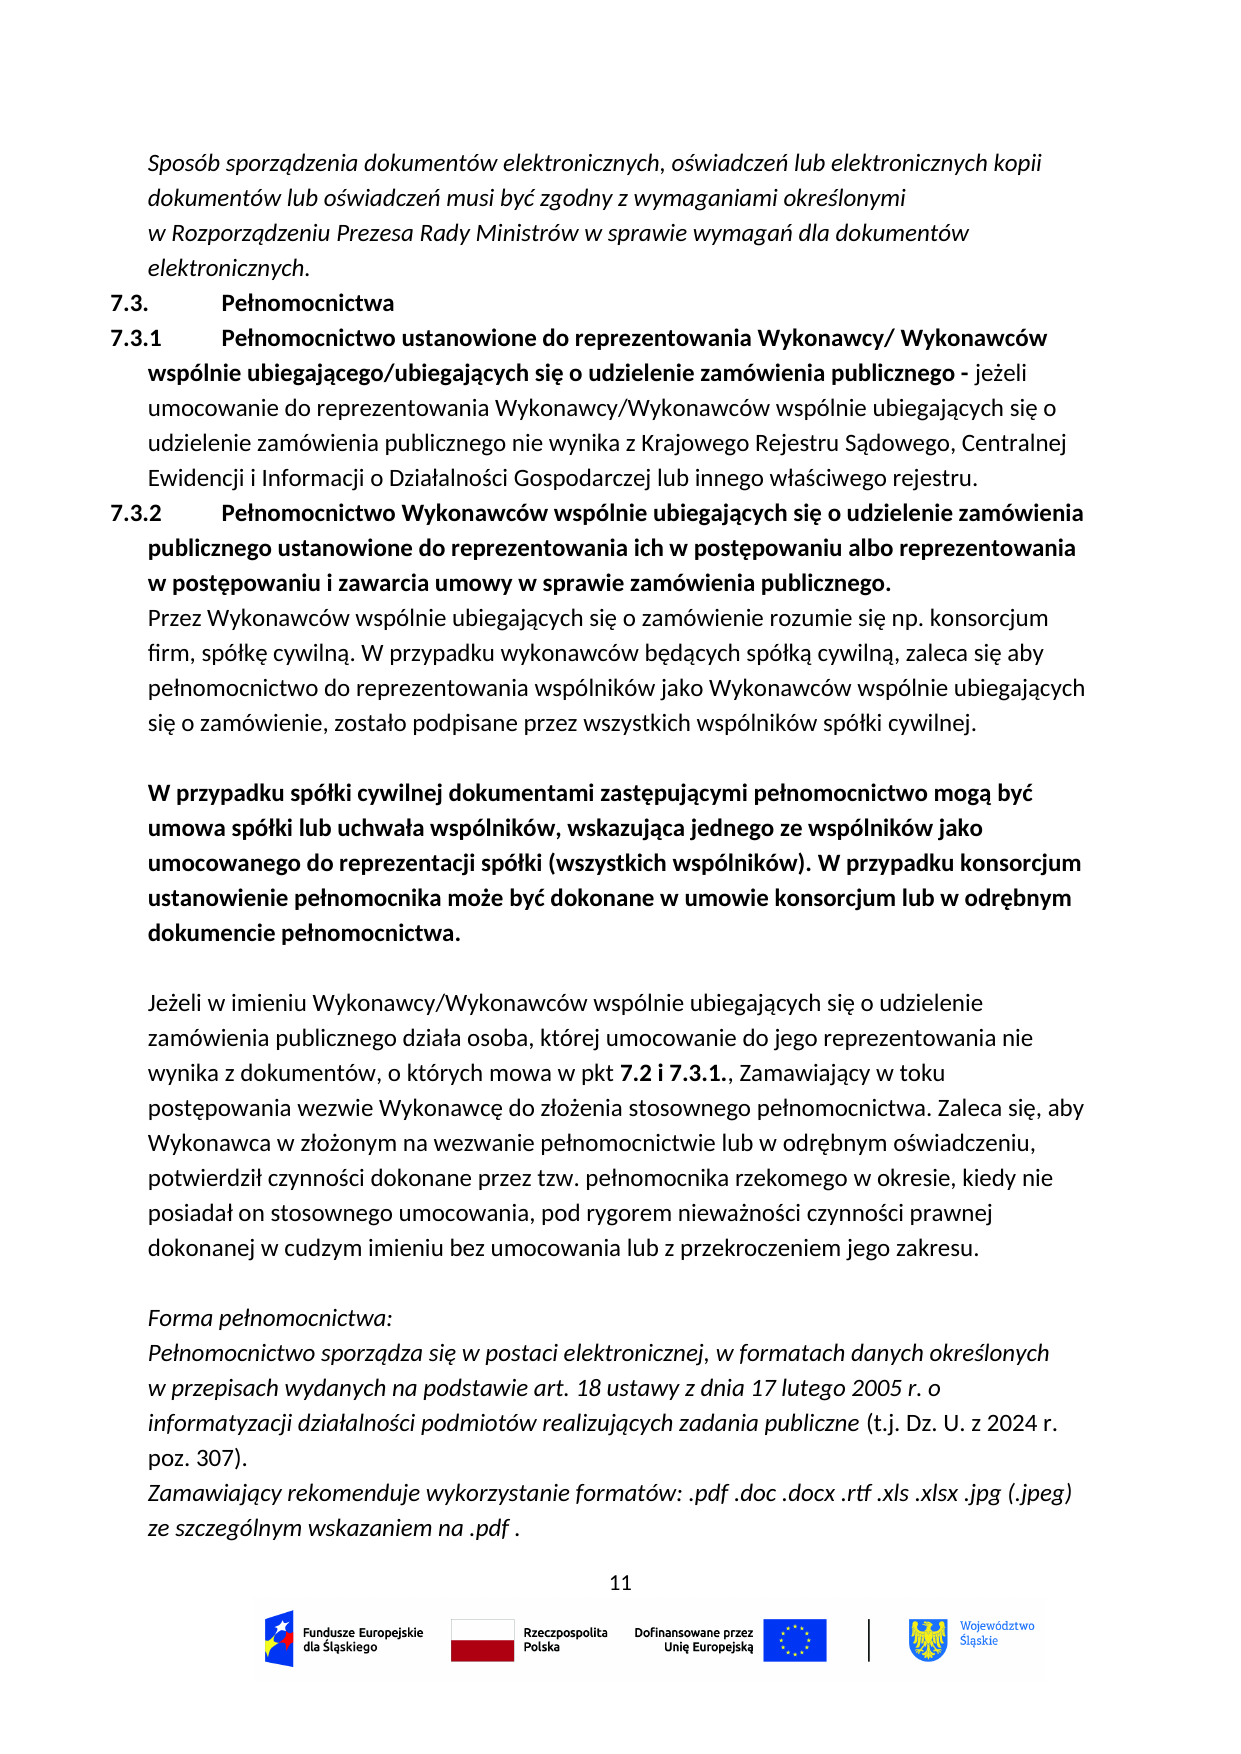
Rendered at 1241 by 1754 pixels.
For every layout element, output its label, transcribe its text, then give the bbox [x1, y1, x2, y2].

list Pełnomocnictwo ustanowione do reprezentowania Wykonawcy/ Wykonawców wspólnie ubiegającego/ubiegających się o udzielenie zamówienia publicznego - jeżeli umocowanie do reprezentowania Wykonawcy/Wykonawców wspólnie ubiegających się o udzielenie zamówienia publicznego nie wynika z Krajowego Rejestru Sądowego, Centralnej Ewidencji i Informacji o Działalności Gospodarczej lub innego właściwego rejestru. [110, 323, 1093, 493]
text Sposób sporządzenia dokumentów elektronicznych, oświadczeń lub elektronicznych kopii dokumentów lub oświadczeń musi być zgodny z wymaganiami określonymi w Rozporządzeniu Prezesa Rady Ministrów w sprawie wymagań dla dokumentów elektronicznych. [148, 148, 1093, 283]
text Pełnomocnictwo sporządza się w postaci elektronicznej, w formatach danych określonych w przepisach wydanych na podstawie art. 18 ustawy z dnia 17 lutego 2005 r. o informatyzacji działalności podmiotów realizujących zadania publiczne (t.j. Dz. U. z 2024 r. poz. 307). [148, 1338, 1093, 1473]
picture [252, 1596, 1048, 1681]
text Zamawiający rekomenduje wykorzystanie formatów: .pdf .doc .docx .rtf .xls .xlsx .jpg (.jpeg) ze szczególnym wskazaniem na .pdf . [148, 1478, 1093, 1543]
text Forma pełnomocnictwa: [148, 1303, 1093, 1333]
text Przez Wykonawców wspólnie ubiegających się o zamówienie rozumie się np. konsorcjum firm, spółkę cywilną. W przypadku wykonawców będących spółką cywilną, zaleca się aby pełnomocnictwo do reprezentowania wspólników jako Wykonawców wspólnie ubiegających się o zamówienie, zostało podpisane przez wszystkich wspólników spółki cywilnej. [148, 603, 1093, 738]
list Pełnomocnictwo Wykonawców wspólnie ubiegających się o udzielenie zamówienia publicznego ustanowione do reprezentowania ich w postępowaniu albo reprezentowania w postępowaniu i zawarcia umowy w sprawie zamówienia publicznego. [110, 498, 1093, 598]
text W przypadku spółki cywilnej dokumentami zastępującymi pełnomocnictwo mogą być umowa spółki lub uchwała wspólników, wskazująca jednego ze wspólników jako umocowanego do reprezentacji spółki (wszystkich wspólników). W przypadku konsorcjum ustanowienie pełnomocnika może być dokonane w umowie konsorcjum lub w odrębnym dokumencie pełnomocnictwa. [148, 778, 1093, 948]
text Jeżeli w imieniu Wykonawcy/Wykonawców wspólnie ubiegających się o udzielenie zamówienia publicznego działa osoba, której umocowanie do jego reprezentowania nie wynika z dokumentów, o których mowa w pkt 7.2 i 7.3.1., Zamawiający w toku postępowania wezwie Wykonawcę do złożenia stosownego pełnomocnictwa. Zaleca się, aby Wykonawca w złożonym na wezwanie pełnomocnictwie lub w odrębnym oświadczeniu, potwierdził czynności dokonane przez tzw. pełnomocnika rzekomego w okresie, kiedy nie posiadał on stosownego umocowania, pod rygorem nieważności czynności prawnej dokonanej w cudzym imieniu bez umocowania lub z przekroczeniem jego zakresu. [148, 988, 1093, 1263]
list Pełnomocnictwa [110, 288, 1093, 318]
